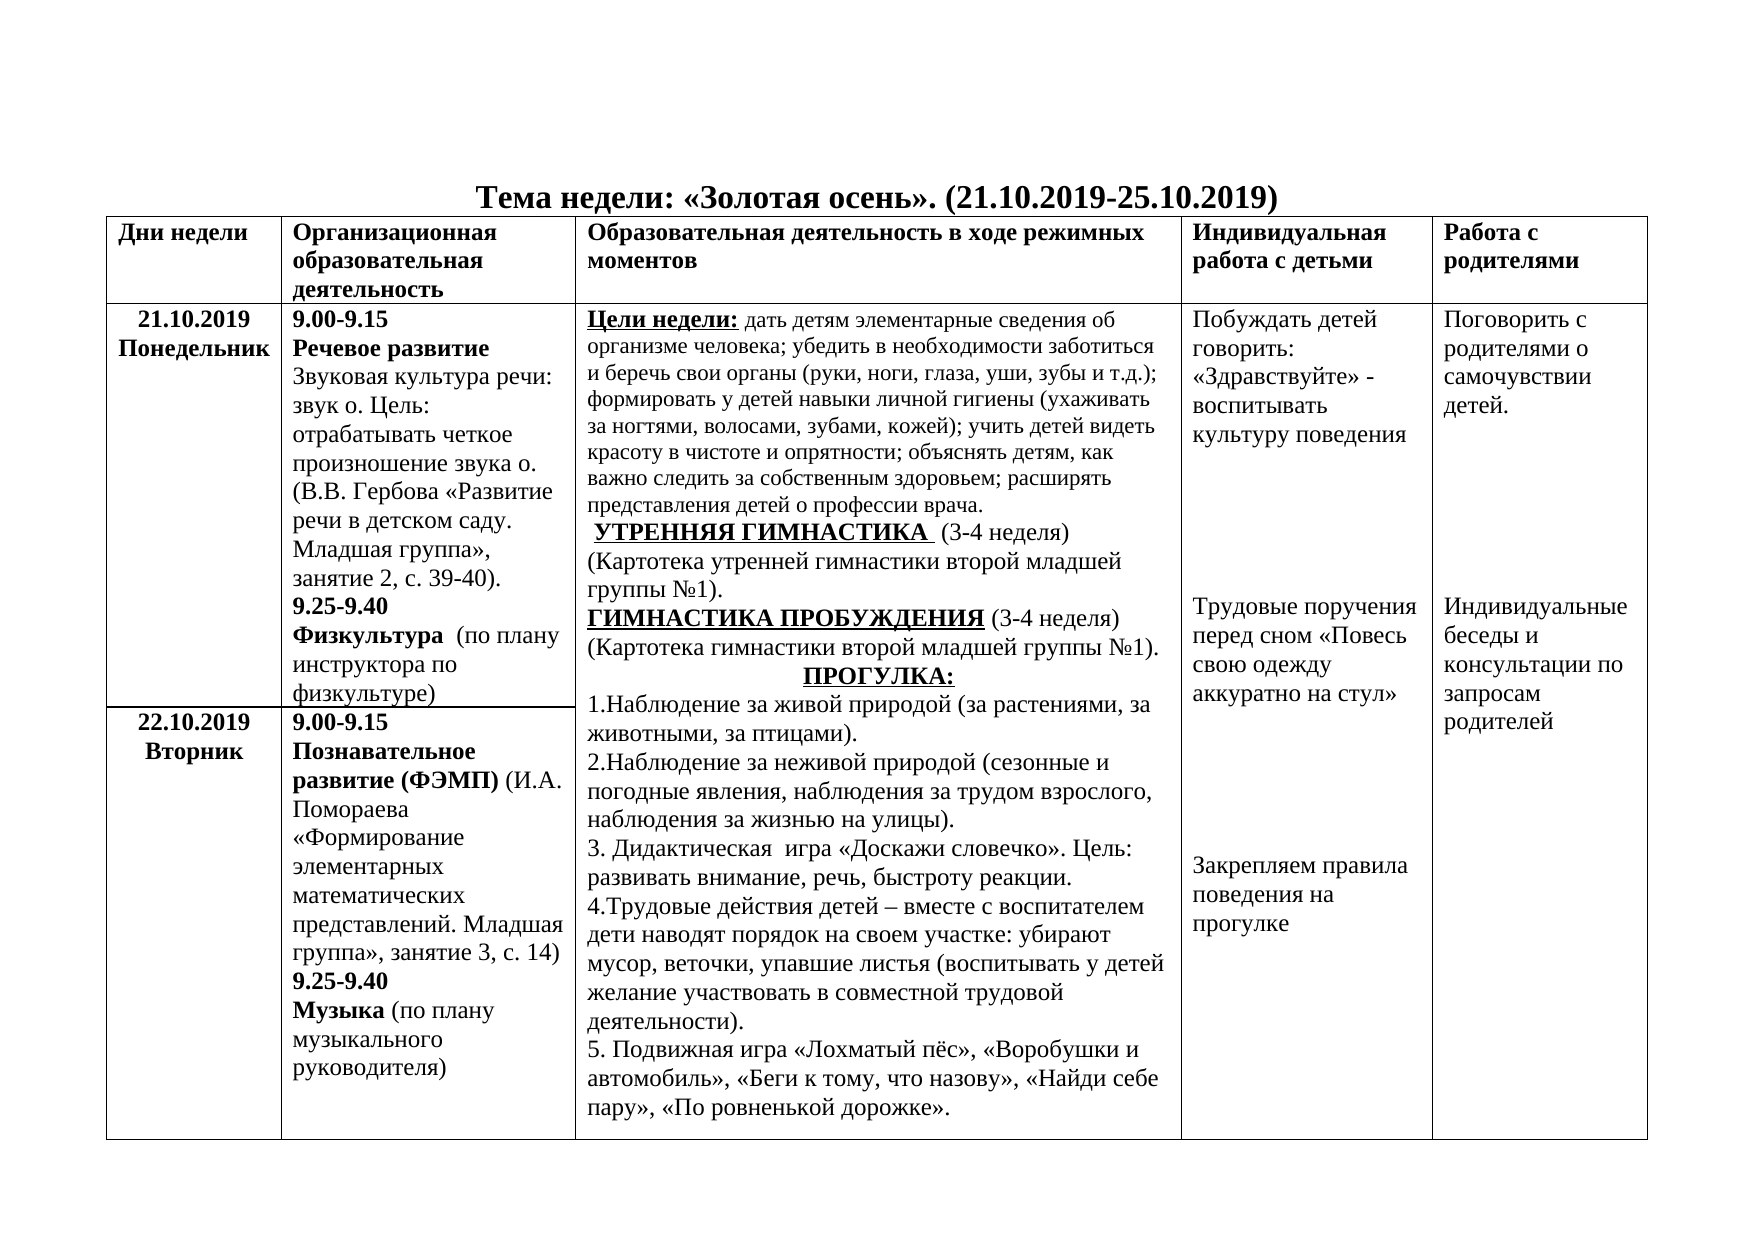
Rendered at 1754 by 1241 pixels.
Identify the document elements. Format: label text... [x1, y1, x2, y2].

table_header Работа с родителями [1433, 217, 1647, 303]
table_header Дни недели [107, 217, 281, 303]
table_cell 21.10.2019 Понедельник [107, 304, 281, 706]
table_cell Цели недели: дать детям элементарные сведения об организме человека; убедить в необходимости заботиться и беречь свои органы (руки, ноги, глаза, уши, зубы и т.д.); формировать у детей навыки личной гигиены (ухаживать за ногтями, волосами, зубами, кожей); учить детей видеть красоту в чистоте и опрятности; объяснять детям, как важно следить за собственным здоровьем; расширять представления детей о профессии врача. УТРЕННЯЯ ГИМНАСТИКА (3-4 неделя) (Картотека утренней гимнастики второй младшей группы №1). ГИМНАСТИКА ПРОБУЖДЕНИЯ (3-4 неделя) (Картотека гимнастики второй младшей группы №1). ПРОГУЛКА: 1.Наблюдение за живой природой (за растениями, за животными, за птицами). 2.Наблюдение за неживой природой (сезонные и погодные явления, наблюдения за трудом взрослого, наблюдения за жизнью на улицы). 3. Дидактическая игра «Доскажи словечко». Цель: развивать внимание, речь, быстроту реакции. 4.Трудовые действия детей – вместе с воспитателем дети наводят порядок на своем участке: убирают мусор, веточки, упавшие листья (воспитывать у детей желание участвовать в совместной трудовой деятельности). 5. Подвижная игра «Лохматый пёс», «Воробушки и автомобиль», «Беги к тому, что назову», «Найди себе пару», «По ровненькой дорожке». 6.Самостоятельная деятельность детей под присмотром воспитателя. Цель: учить детей самостоятельно выбирать игру, поддерживать дружеские отношения во время игр. УТРЕННИЙ ПРИЕМ ДЕТЕЙ: Прием и осмотр детей, измерение температуры, беседы с родителями о самочувствии детей дома. Индивидуальные беседы об окружающем мире: что видел ребенок по дороге, природные, погодные изменения. Утренняя гимнастика Наблюдение из окна (за птицами, за небом, за ветром). Работа по формированию КГН. Цель: формировать элементарные навыки поведения за столом: правильно пользоваться столовой ложкой, вилкой, салфеткой. Беседа: «Организм человека», «Почему надо ухаживать за волосами, ногтями, телом?», «Почему нужно всегда быть опрятным?», «Зачем мы ходим в поликлинику?», «Важно следить за своим здоровьем». Дидактические игры: «Чудесный мешочек», «Помоги Петрушке собрать игрушки», «Угадай-ка», «Умная шнуровочка», «Назови и покажи по порядку». Отгадывание загадок. Образовательная ситуация продолжать знакомить детей с элементарными правилами поведения в детском саду: играть с детьми, не мешая им и не причиняя боль; уходить из детского сада только с родителями; не разговаривать с незнакомыми людьми и не брать у них угощения и различные предметы, сообщать воспитателю о появлении на участке незнакомого человека. Чтение художественной литературы: Е. Пермяк «Для чего руки нужны», А.Барто «Я расту», «Кто у нас хороший», К. Чуковский «Мойдодыр», К. Чуковский «Доктор Айболит», А. Барто «Девочка чумазая». ВЕЧЕР: Гимнастика после сна, гигиенические процедуры. Воспитание КГН, навыков самообслуживания и взаимопомощи при одевании. Цель: учить детей приводить себя в порядок после дневного сна: одеваться, поправлять одежду, причесываться. Рассматривание картинок с изображением осенних пейзажий. Воспитание культуры поведения во время полдника. Цель: учить детей аккуратно есть, не разговаривать во время еды. Самостоятельная игровая деятельность детей (рисование, конструирование). С/р игры: «Семья», «Поликлиника», «Куклу Катю купаем», «Зайка заболел», «Вызов врача». Настольно-печатные игры (пазлы, лото). [576, 304, 1181, 1139]
table_header Индивидуальная работа с детьми [1182, 217, 1432, 303]
table_header Организационная образовательная деятельность [282, 217, 575, 303]
table_cell Поговорить с родителями о самочувствии детей. Индивидуальные беседы и консультации по запросам родителей [1433, 304, 1647, 1139]
table_cell 22.10.2019 Вторник [107, 708, 281, 1139]
table_header Образовательная деятельность в ходе режимных моментов [576, 217, 1181, 303]
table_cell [282, 708, 575, 1139]
text Тема недели: «Золотая осень». (21.10.2019-25.10.2019) [118, 177, 1636, 216]
table_cell Побуждать детей говорить: «Здравствуйте» - воспитывать культуру поведения Трудовые поручения перед сном «Повесь свою одежду аккуратно на стул» Закрепляем правила поведения на прогулке Учить, правильно обуваться Побуждать говорить вежливые слова «спасибо», «пожалуйста» [1182, 304, 1432, 1139]
table_cell 9.00-9.15 Речевое развитие Звуковая культура речи: звук о. Цель: отрабатывать четкое произношение звука о. (В.В. Гербова «Развитие речи в детском саду. Младшая группа», занятие 2, с. 39-40). 9.25-9.40 Физкультура (по плану инструктора по физкультуре) [282, 304, 575, 706]
